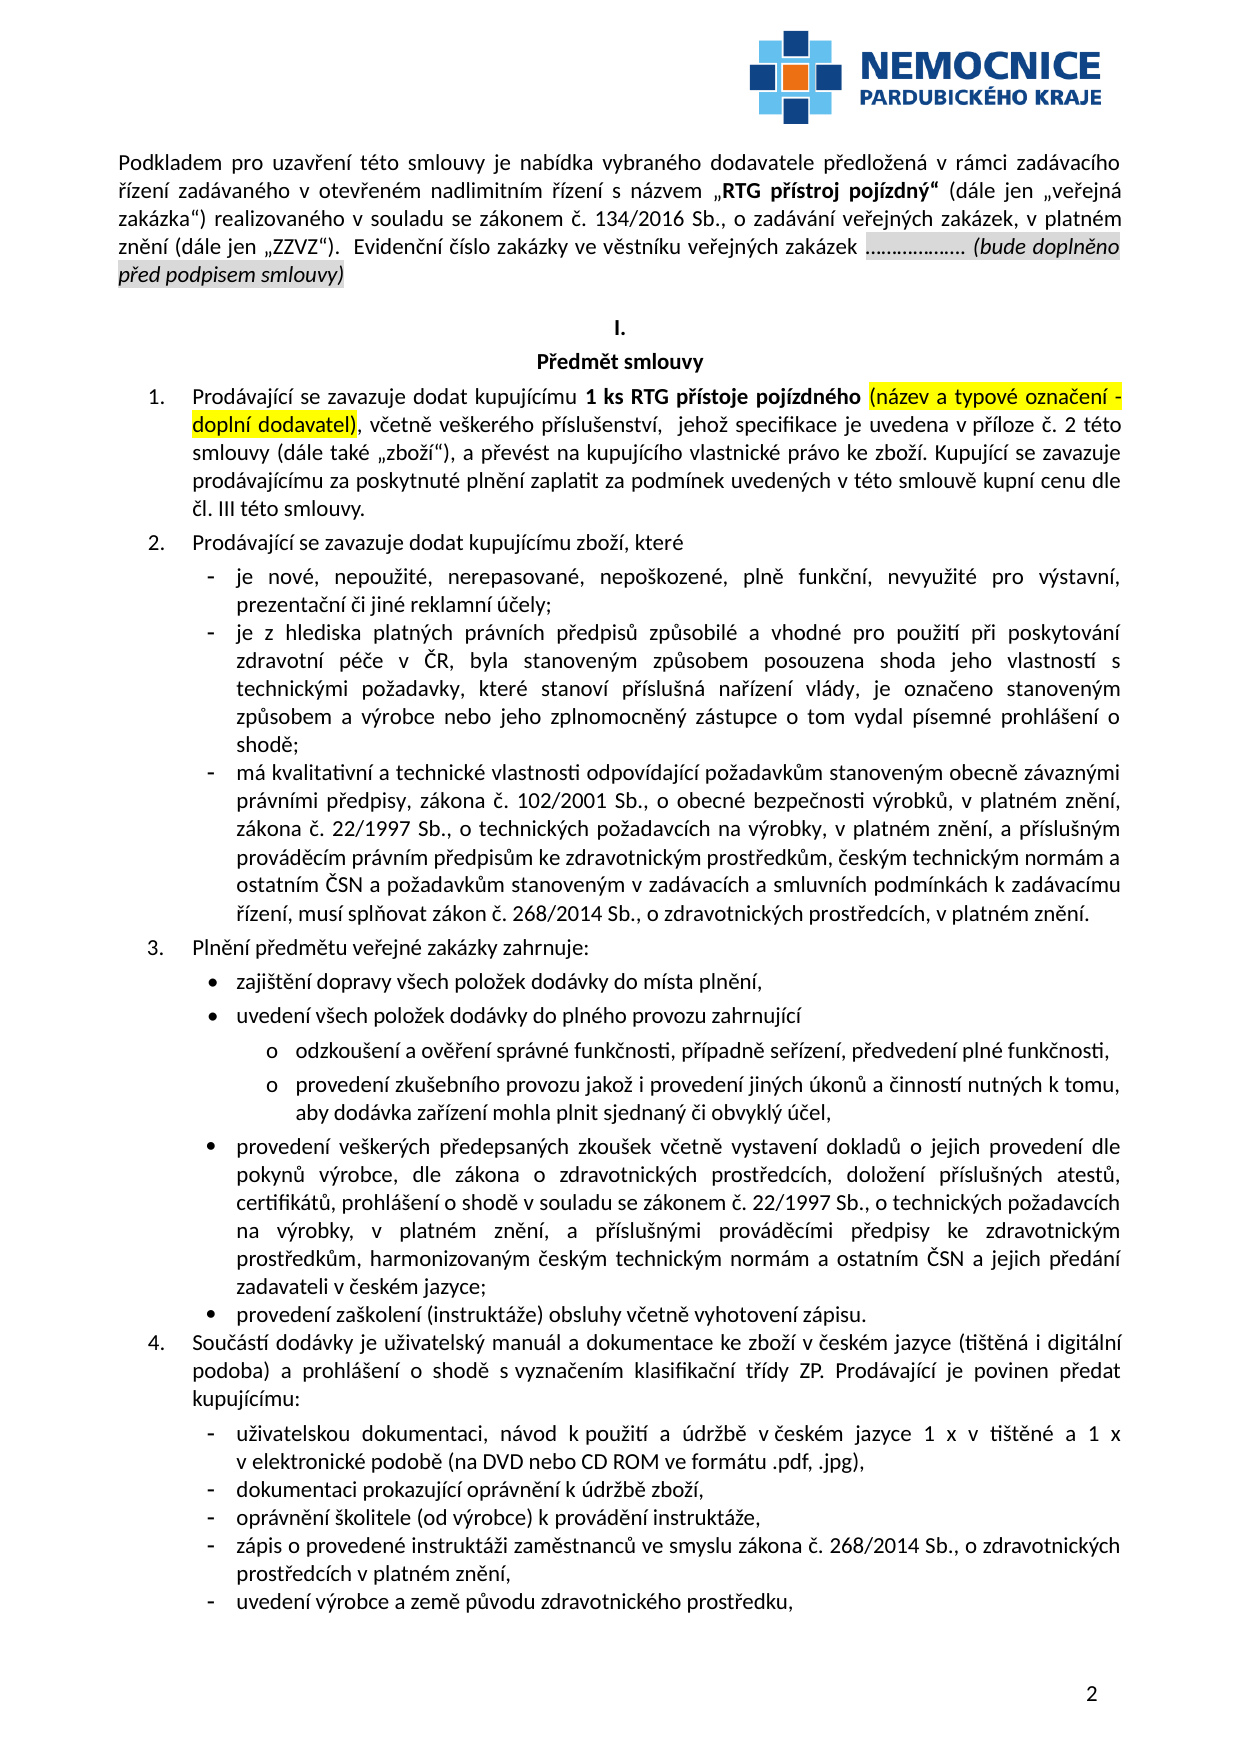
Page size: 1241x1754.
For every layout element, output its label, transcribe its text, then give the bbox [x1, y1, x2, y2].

list je nové, nepoužité, nerepasované, nepoškozené, plně funkční, nevyužité pro výstavní, prezentační či jiné reklamní účely; [207, 562, 1122, 618]
list je z hlediska platných právních předpisů způsobilé a vhodné pro použití při poskytování zdravotní péče v ČR, byla stanoveným způsobem posouzena shoda jeho vlastností s technickými požadavky, které stanoví příslušná nařízení vlády, je označeno stanoveným způsobem a výrobce nebo jeho zplnomocněný zástupce o tom vydal písemné prohlášení o shodě; [207, 618, 1122, 758]
picture [748, 29, 1101, 125]
text • uvedení všech položek dodávky do plného provozu zahrnující [118, 1001, 1122, 1029]
list Prodávající se zavazuje dodat kupujícímu zboží, které [148, 528, 1122, 556]
list Prodávající se zavazuje dodat kupujícímu 1 ks RTG přístoje pojízdného (název a typové označení - doplní dodavatel), včetně veškerého příslušenství, jehož specifikace je uvedena v příloze č. 2 této smlouvy (dále také „zboží“), a převést na kupujícího vlastnické právo ke zboží. Kupující se zavazuje prodávajícímu za poskytnuté plnění zaplatit za podmínek uvedených v této smlouvě kupní cenu dle čl. III této smlouvy. [148, 382, 1122, 522]
list uvedení výrobce a země původu zdravotnického prostředku, [207, 1587, 1122, 1615]
text I. [118, 313, 1122, 341]
text o odzkoušení a ověření správné funkčnosti, případně seřízení, předvedení plné funkčnosti, [118, 1036, 1122, 1064]
list dokumentaci prokazující oprávnění k údržbě zboží, [207, 1475, 1122, 1503]
list zápis o provedené instruktáži zaměstnanců ve smyslu zákona č. 268/2014 Sb., o zdravotnických prostředcích v platném znění, [207, 1531, 1122, 1587]
text Předmět smlouvy [118, 347, 1122, 376]
list provedení zaškolení (instruktáže) obsluhy včetně vyhotovení zápisu. [207, 1300, 1122, 1328]
text Podkladem pro uzavření této smlouvy je nabídka vybraného dodavatele předložená v rámci zadávacího řízení zadávaného v otevřeném nadlimitním řízení s názvem „RTG přístroj pojízdný“ (dále jen „veřejná zakázka“) realizovaného v souladu se zákonem č. 134/2016 Sb., o zadávání veřejných zakázek, v platném znění (dále jen „ZZVZ“). Evidenční číslo zakázky ve věstníku veřejných zakázek ………………. (bude doplněno před podpisem smlouvy) [118, 148, 1122, 288]
list oprávnění školitele (od výrobce) k provádění instruktáže, [207, 1503, 1122, 1531]
text • zajištění dopravy všech položek dodávky do místa plnění, [118, 967, 1122, 995]
list uživatelskou dokumentaci, návod k použití a údržbě v českém jazyce 1 x v tištěné a 1 x v elektronické podobě (na DVD nebo CD ROM ve formátu .pdf, .jpg), [207, 1419, 1122, 1475]
list provedení veškerých předepsaných zkoušek včetně vystavení dokladů o jejich provedení dle pokynů výrobce, dle zákona o zdravotnických prostředcích, doložení příslušných atestů, certifikátů, prohlášení o shodě v souladu se zákonem č. 22/1997 Sb., o technických požadavcích na výrobky, v platném znění, a příslušnými prováděcími předpisy ke zdravotnickým prostředkům, harmonizovaným českým technickým normám a ostatním ČSN a jejich předání zadavateli v českém jazyce; [207, 1132, 1122, 1300]
list Plnění předmětu veřejné zakázky zahrnuje: [147, 933, 1122, 961]
list Součástí dodávky je uživatelský manuál a dokumentace ke zboží v českém jazyce (tištěná i digitální podoba) a prohlášení o shodě s vyznačením klasifikační třídy ZP. Prodávající je povinen předat kupujícímu: [148, 1328, 1122, 1412]
text o provedení zkušebního provozu jakož i provedení jiných úkonů a činností nutných k tomu, aby dodávka zařízení mohla plnit sjednaný či obvyklý účel, [266, 1070, 1122, 1126]
list má kvalitativní a technické vlastnosti odpovídající požadavkům stanoveným obecně závaznými právními předpisy, zákona č. 102/2001 Sb., o obecné bezpečnosti výrobků, v platném znění, zákona č. 22/1997 Sb., o technických požadavcích na výrobky, v platném znění, a příslušným prováděcím právním předpisům ke zdravotnickým prostředkům, českým technickým normám a ostatním ČSN a požadavkům stanoveným v zadávacích a smluvních podmínkách k zadávacímu řízení, musí splňovat zákon č. 268/2014 Sb., o zdravotnických prostředcích, v platném znění. [207, 758, 1122, 927]
